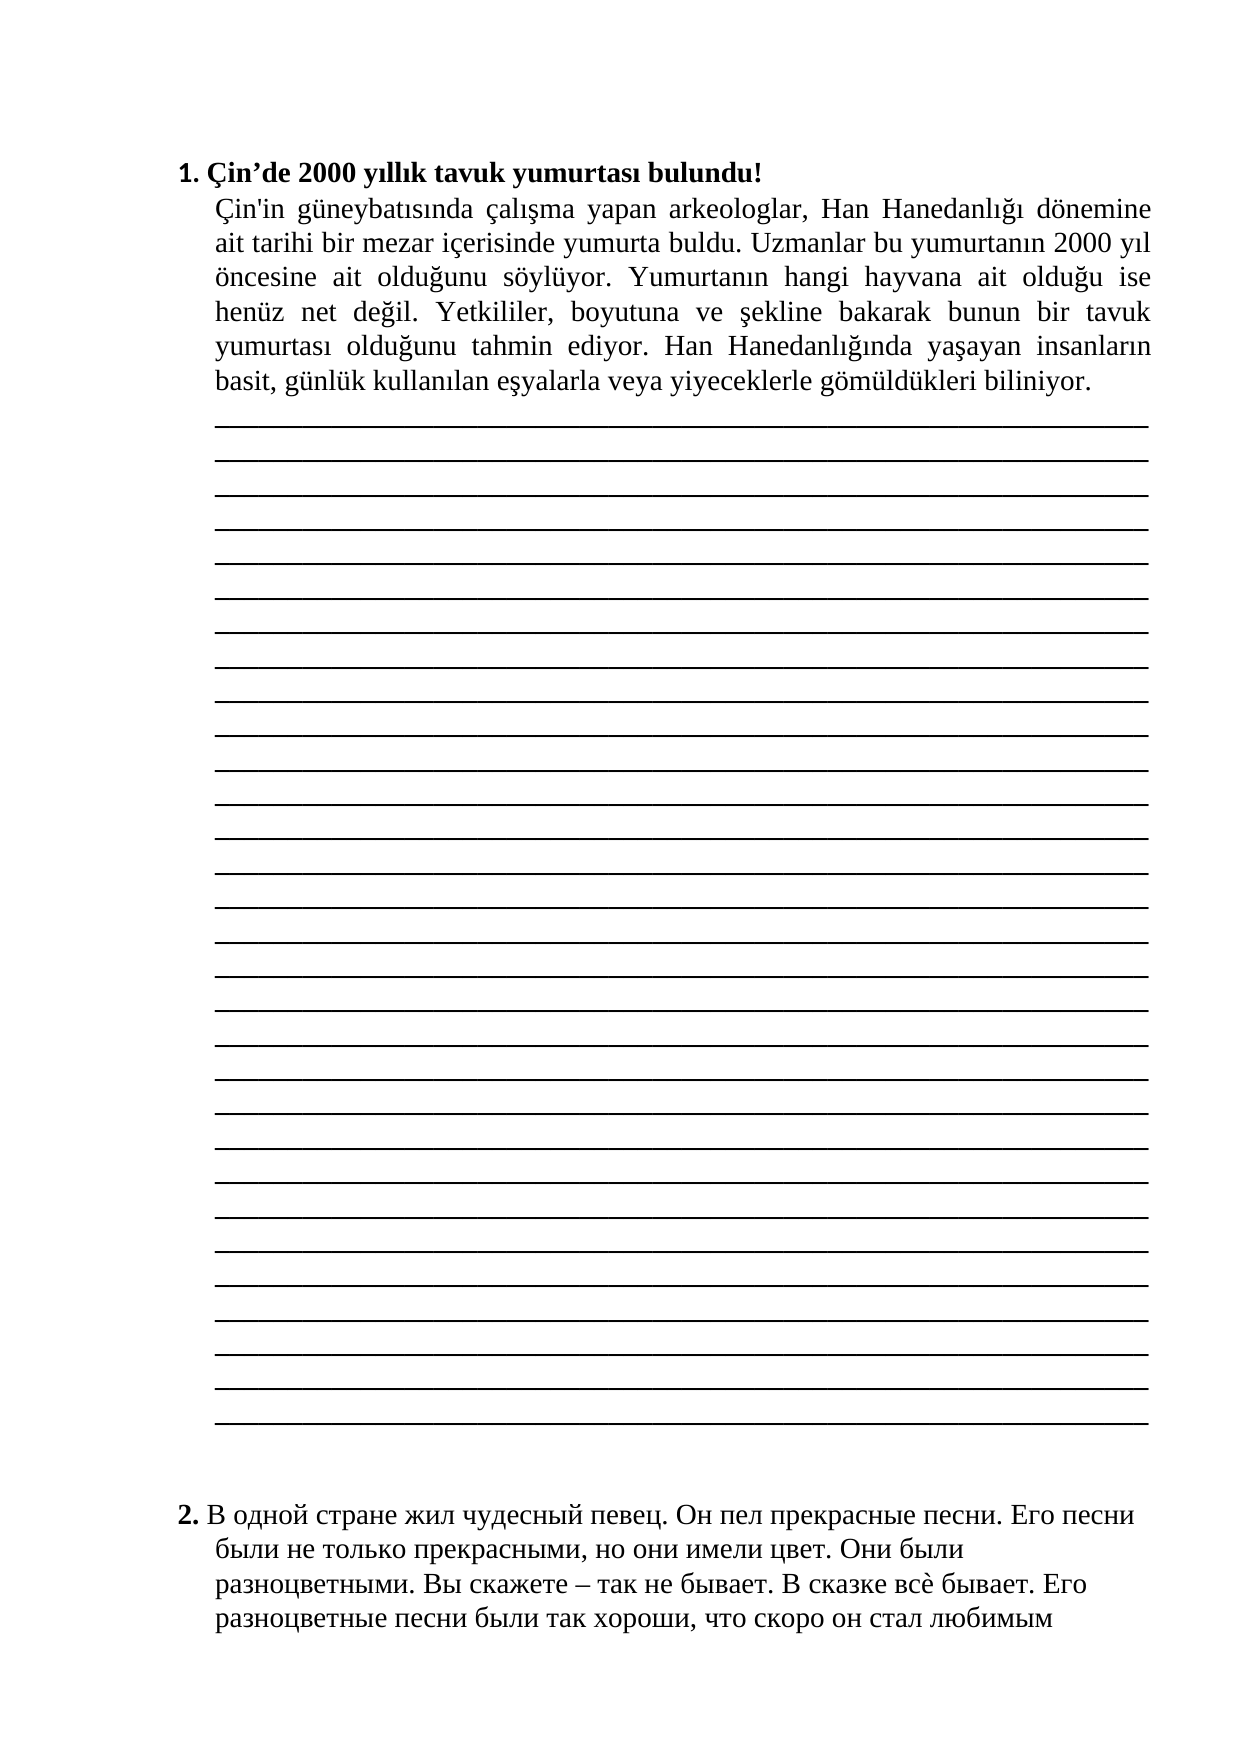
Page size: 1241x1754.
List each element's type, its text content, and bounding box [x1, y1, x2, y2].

text ________________________________________________________________________________________________________________________________________________________________________________________________ [215, 396, 1152, 499]
text Çin'in güneybatısında çalışma yapan arkeologlar, Han Hanedanlığı dönemine ait tarihi bir mezar içerisinde yumurta buldu. Uzmanlar bu yumurtanın 2000 yıl öncesine ait olduğunu söylüyor. Yumurtanın hangi hayvana ait olduğu ise henüz net değil. Yetkililer, boyutuna ve şekline bakarak bunun bir tavuk yumurtası olduğunu tahmin ediyor. Han Hanedanlığında yaşayan insanların basit, günlük kullanılan eşyalarla veya yiyeceklerle gömüldükleri biliniyor. [215, 190, 1152, 396]
text ________________________________________________________________________________________________________________________________________________________________________________________________ [215, 602, 1152, 706]
text ________________________________________________________________________________________________________________________________________________________________________________________________ [215, 1221, 1152, 1324]
list Çin’de 2000 yıllık tavuk yumurtası bulundu! [177, 154, 1152, 190]
text ________________________________________________________________________________________________________________________________________________________________________________________________ [215, 706, 1152, 809]
text ________________________________________________________________________________________________________________________________________________________________________________________________ [215, 912, 1152, 1015]
text ________________________________________________________________________________________________________________________________________________________________________________________________ [215, 1118, 1152, 1221]
text ________________________________________________________________________________________________________________________________________________________________________________________________ [215, 1324, 1152, 1427]
text ________________________________________________________________________________________________________________________________________________________________________________________________ [215, 499, 1152, 602]
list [177, 1496, 1152, 1634]
text ________________________________________________________________________________________________________________________________________________________________________________________________ [215, 1015, 1152, 1118]
text ________________________________________________________________________________________________________________________________________________________________________________________________ [215, 809, 1152, 912]
